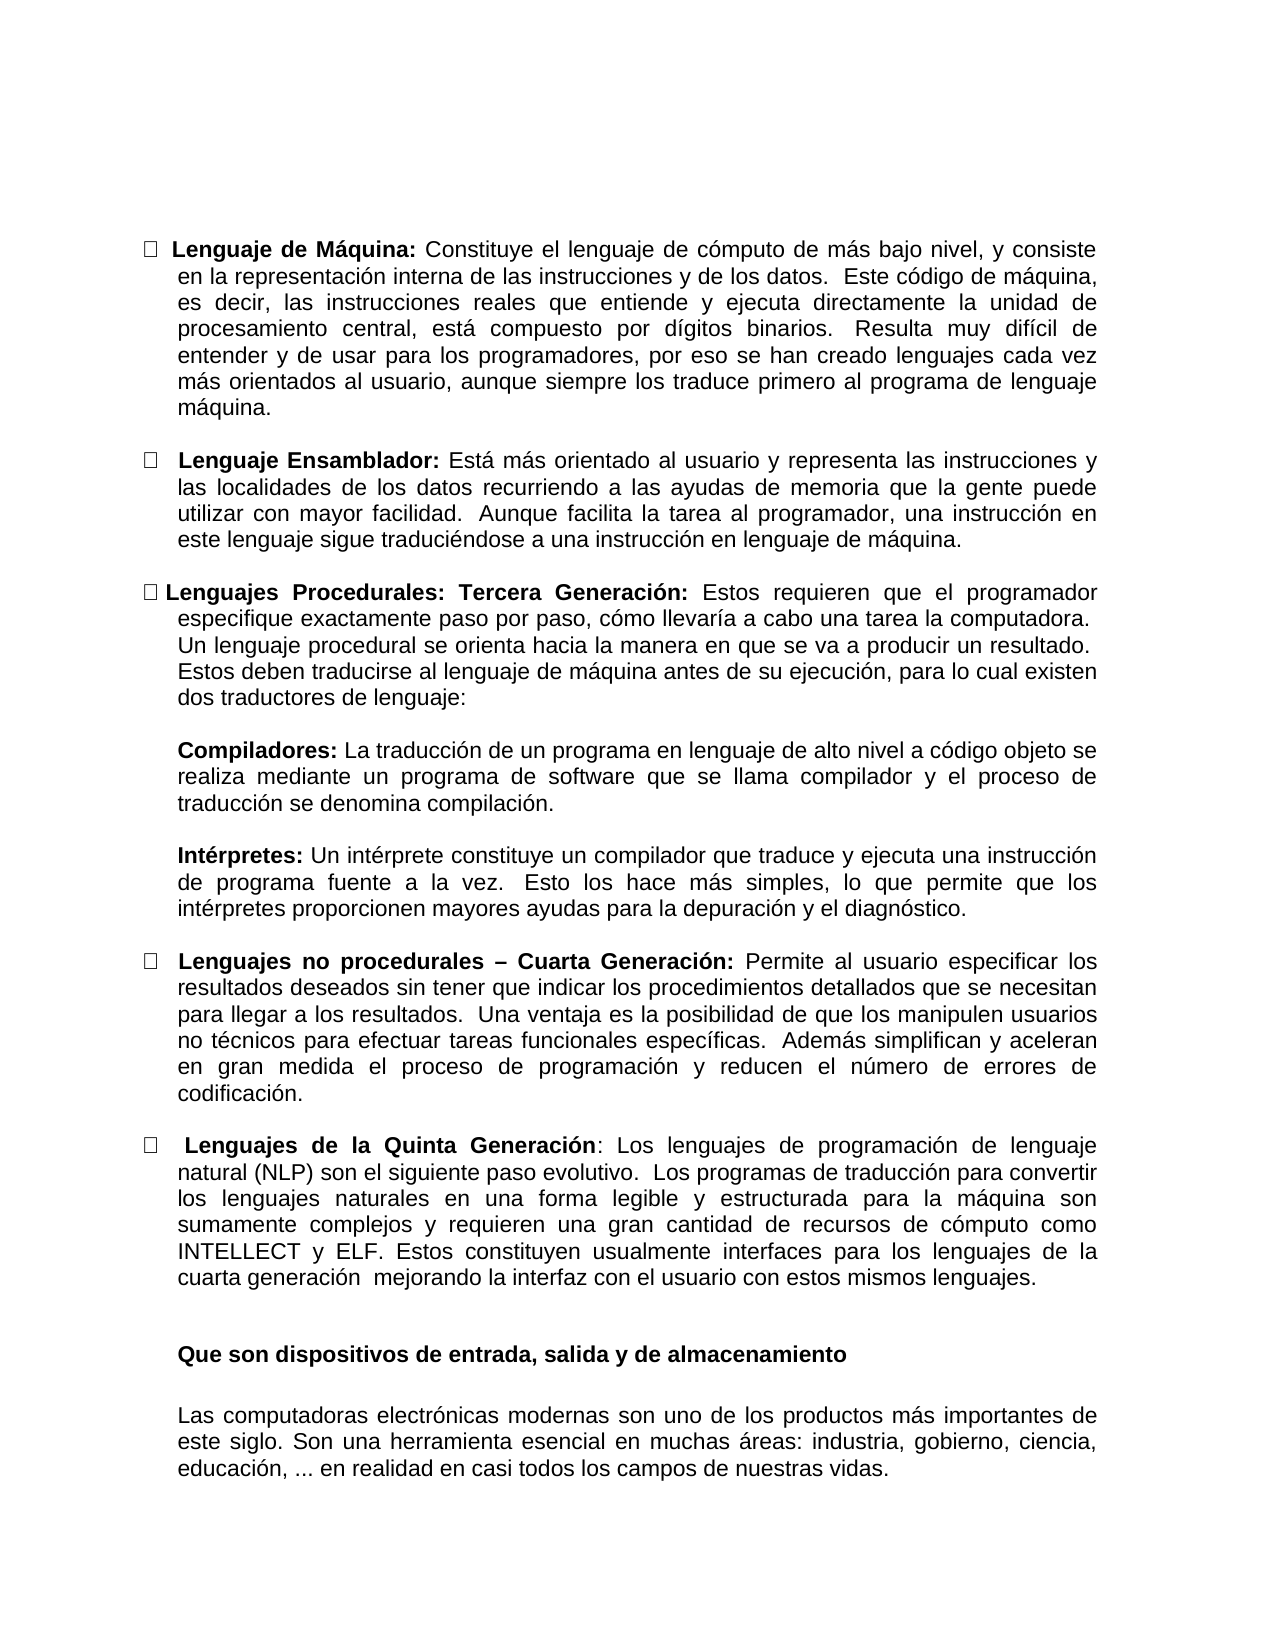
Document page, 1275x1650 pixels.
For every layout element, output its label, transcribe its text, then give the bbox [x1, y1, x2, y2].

text  Lenguaje Ensamblador: Está más orientado al usuario y representa las instrucciones y las localidades de los datos recurriendo a las ayudas de memoria que la gente puede utilizar con mayor facilidad. Aunque facilita la tarea al programador, una instrucción en este lenguaje sigue traduciéndose a una instrucción en lenguaje de máquina. [142, 447, 1098, 552]
text  Lenguajes no procedurales – Cuarta Generación: Permite al usuario especificar los resultados deseados sin tener que indicar los procedimientos detallados que se necesitan para llegar a los resultados. Una ventaja es la posibilidad de que los manipulen usuarios no técnicos para efectuar tareas funcionales específicas. Además simplifican y aceleran en gran medida el proceso de programación y reducen el número de errores de codificación. [142, 948, 1098, 1106]
text  Lenguajes Procedurales: Tercera Generación: Estos requieren que el programador especifique exactamente paso por paso, cómo llevaría a cabo una tarea la computadora. Un lenguaje procedural se orienta hacia la manera en que se va a producir un resultado. Estos deben traducirse al lenguaje de máquina antes de su ejecución, para lo cual existen dos traductores de lenguaje: [142, 579, 1098, 711]
text Que son dispositivos de entrada, salida y de almacenamiento [177, 1341, 1098, 1368]
text Las computadoras electrónicas modernas son uno de los productos más importantes de este siglo. Son una herramienta esencial en muchas áreas: industria, gobierno, ciencia, educación, ... en realidad en casi todos los campos de nuestras vidas. [177, 1402, 1098, 1481]
text Intérpretes: Un intérprete constituye un compilador que traduce y ejecuta una instrucción de programa fuente a la vez. Esto los hace más simples, lo que permite que los intérpretes proporcionen mayores ayudas para la depuración y el diagnóstico. [177, 842, 1098, 921]
text  Lenguajes de la Quinta Generación: Los lenguajes de programación de lenguaje natural (NLP) son el siguiente paso evolutivo. Los programas de traducción para convertir los lenguajes naturales en una forma legible y estructurada para la máquina son sumamente complejos y requieren una gran cantidad de recursos de cómputo como INTELLECT y ELF. Estos constituyen usualmente interfaces para los lenguajes de la cuarta generación mejorando la interfaz con el usuario con estos mismos lenguajes. [142, 1132, 1098, 1290]
text Compiladores: La traducción de un programa en lenguaje de alto nivel a código objeto se realiza mediante un programa de software que se llama compilador y el proceso de traducción se denomina compilación. [177, 737, 1098, 816]
text  Lenguaje de Máquina: Constituye el lenguaje de cómputo de más bajo nivel, y consiste en la representación interna de las instrucciones y de los datos. Este código de máquina, es decir, las instrucciones reales que entiende y ejecuta directamente la unidad de procesamiento central, está compuesto por dígitos binarios. Resulta muy difícil de entender y de usar para los programadores, por eso se han creado lenguajes cada vez más orientados al usuario, aunque siempre los traduce primero al programa de lenguaje máquina. [142, 236, 1098, 421]
